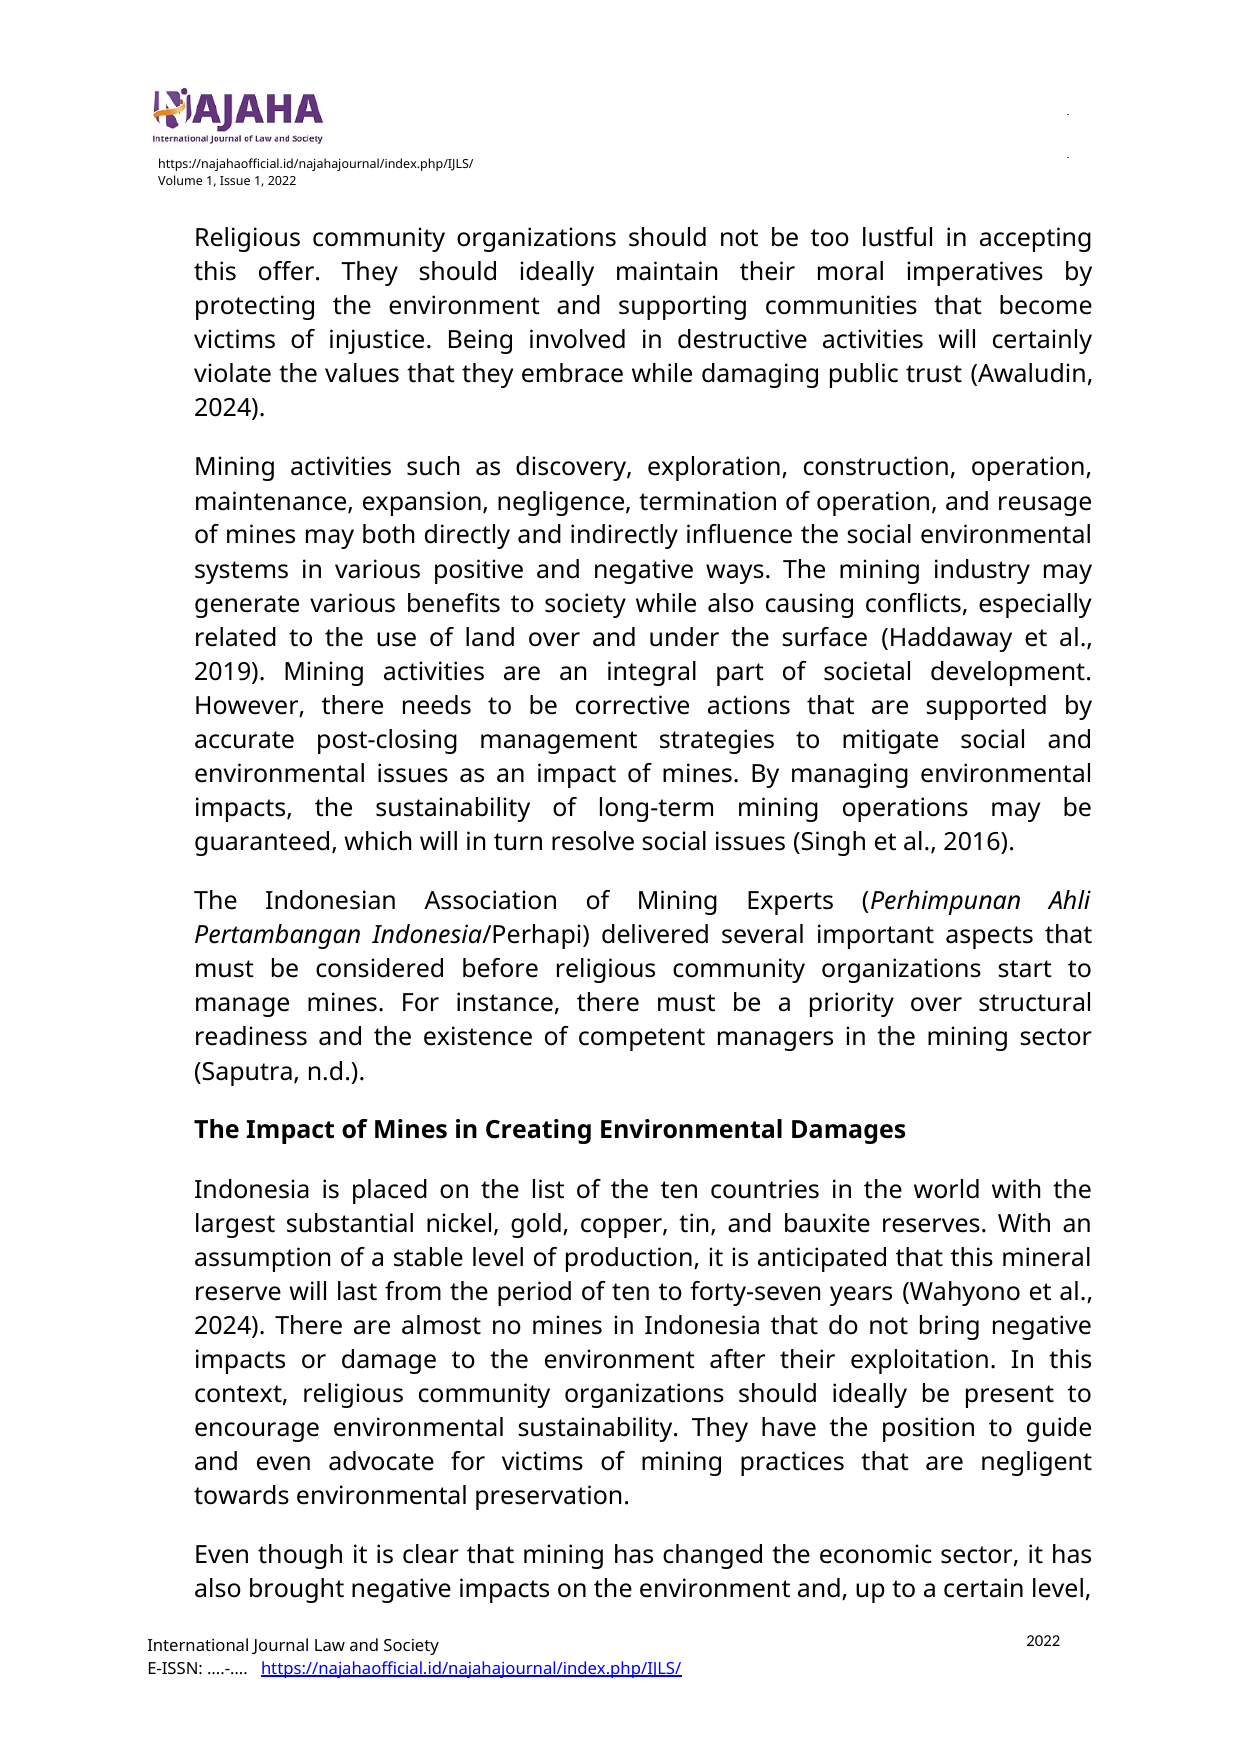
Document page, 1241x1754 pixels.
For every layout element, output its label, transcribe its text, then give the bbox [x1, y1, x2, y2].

text The Indonesian Association of Mining Experts (Perhimpunan Ahli Pertambangan Indonesia/Perhapi) delivered several important aspects that must be considered before religious community organizations start to manage mines. For instance, there must be a priority over structural readiness and the existence of competent managers in the mining sector (Saputra, n.d.). [194, 883, 1093, 1087]
text Mining activities such as discovery, exploration, construction, operation, maintenance, expansion, negligence, termination of operation, and reusage of mines may both directly and indirectly influence the social environmental systems in various positive and negative ways. The mining industry may generate various benefits to society while also causing conflicts, especially related to the use of land over and under the surface (Haddaway et al., 2019). Mining activities are an integral part of societal development. However, there needs to be corrective actions that are supported by accurate post-closing management strategies to mitigate social and environmental issues as an impact of mines. By managing environmental impacts, the sustainability of long-term mining operations may be guaranteed, which will in turn resolve social issues (Singh et al., 2016). [194, 449, 1093, 858]
text Indonesia is placed on the list of the ten countries in the world with the largest substantial nickel, gold, copper, tin, and bauxite reserves. With an assumption of a stable level of production, it is anticipated that this mineral reserve will last from the period of ten to forty-seven years (Wahyono et al., 2024). There are almost no mines in Indonesia that do not bring negative impacts or damage to the environment after their exploitation. In this context, religious community organizations should ideally be present to encourage environmental sustainability. They have the position to guide and even advocate for victims of mining practices that are negligent towards environmental preservation. [194, 1171, 1093, 1512]
text The Impact of Mines in Creating Environmental Damages [194, 1112, 1093, 1146]
text Religious community organizations should not be too lustful in accepting this offer. They should ideally maintain their moral imperatives by protecting the environment and supporting communities that become victims of injustice. Being involved in destructive activities will certainly violate the values that they embrace while damaging public trust (Awaludin, 2024). [194, 220, 1093, 424]
picture [147, 75, 328, 158]
